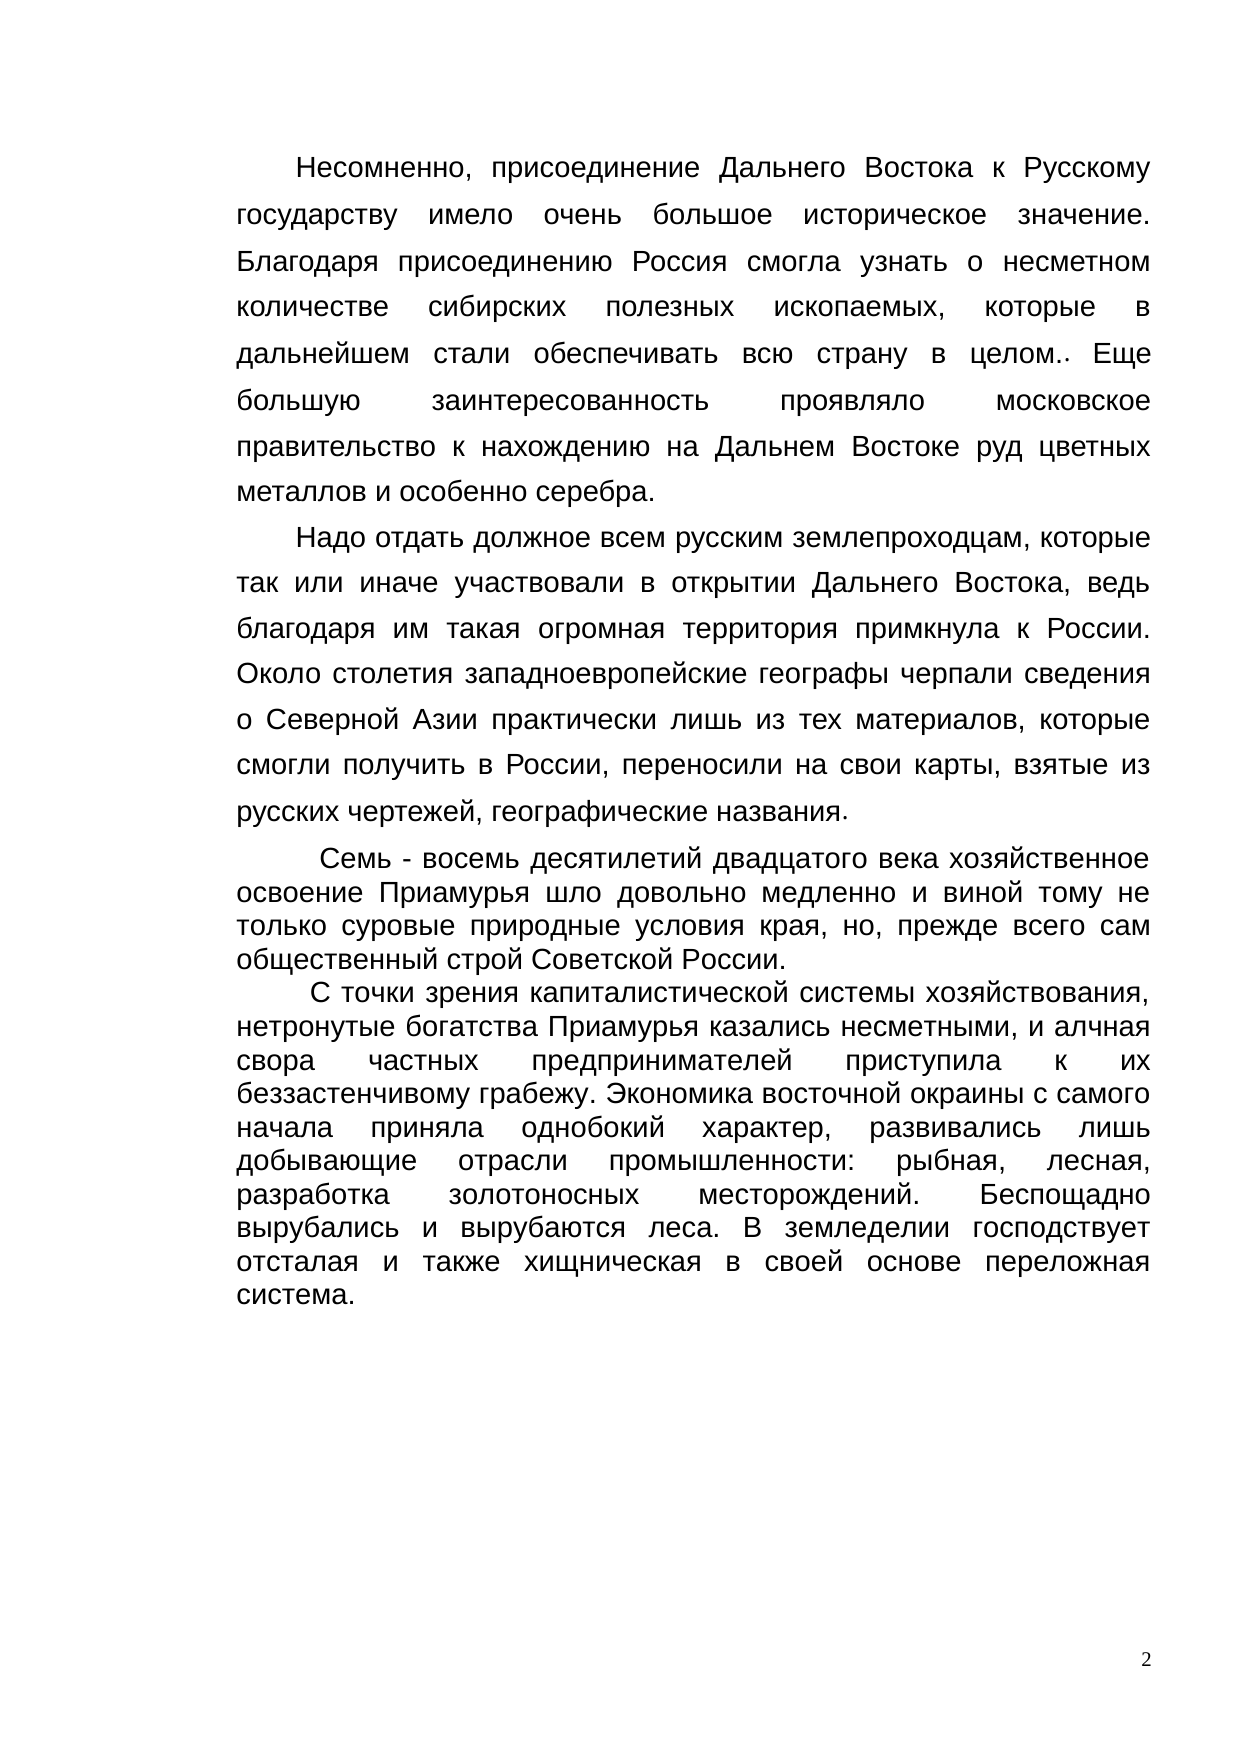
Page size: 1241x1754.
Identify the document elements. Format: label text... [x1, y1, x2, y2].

text С точки зрения капиталистической системы хозяйствования, нетронутые богатства Приамурья казались несметными, и алчная свора частных предпринимателей приступила к их беззастенчивому грабежу. Экономика восточной окраины с самого начала приняла однобокий характер, развивались лишь добывающие отрасли промышленности: рыбная, лесная, разработка золотоносных месторождений. Беспощадно вырубались и вырубаются леса. В земледелии господствует отсталая и также хищническая в своей основе переложная система. [236, 975, 1152, 1311]
title Семь - восемь десятилетий двадцатого века хозяйственное освоение Приамурья шло довольно медленно и виной тому не только суровые природные условия края, но, прежде всего сам общественный строй Советской России. [236, 841, 1152, 975]
text Надо отдать должное всем русским землепроходцам, которые так или иначе участвовали в открытии Дальнего Востока, ведь благодаря им такая огромная территория примкнула к России. Около столетия западноевропейские географы черпали сведения о Северной Азии практически лишь из тех материалов, которые смогли получить в России, переносили на свои карты, взятые из русских чертежей, географические названия. [236, 520, 1152, 841]
text Несомненно, присоединение Дальнего Востока к Русскому государству имело очень большое историческое значение. Благодаря присоединению Россия смогла узнать о несметном количестве сибирских полезных ископаемых, которые в дальнейшем стали обеспечивать всю страну в целом.. Еще большую заинтересованность проявляло московское правительство к нахождению на Дальнем Востоке руд цветных металлов и особенно серебра. [236, 150, 1152, 520]
